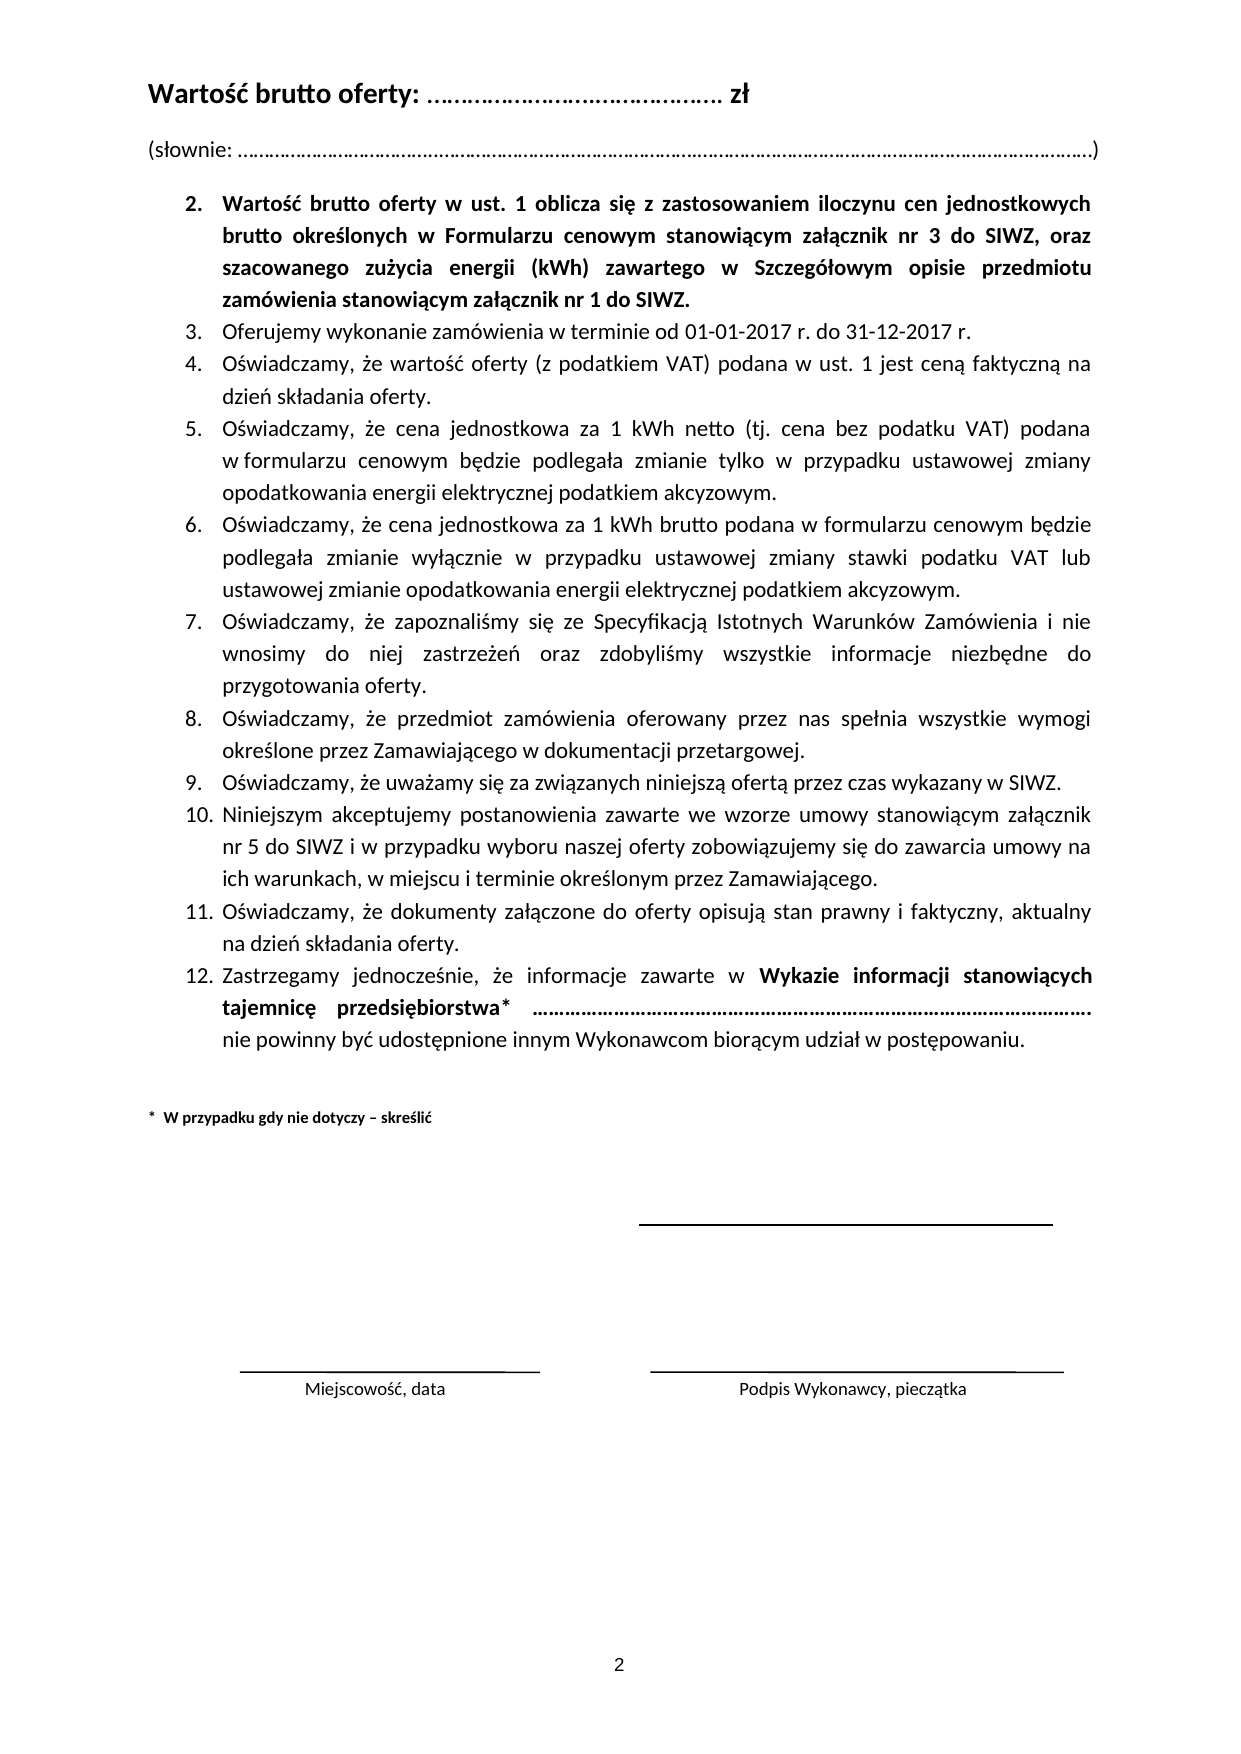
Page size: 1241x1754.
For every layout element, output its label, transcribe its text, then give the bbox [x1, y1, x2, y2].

text Wartość brutto oferty: …………………….………………. zł [148, 75, 1092, 111]
table_cell Podpis Wykonawcy, pieczątka [602, 1378, 1133, 1475]
table_header [148, 1350, 602, 1378]
list Oświadczamy, że uważamy się za związanych niniejszą ofertą przez czas wykazany w SIWZ. [185, 768, 1092, 796]
list Wartość brutto oferty w ust. 1 oblicza się z zastosowaniem iloczynu cen jednostkowych brutto określonych w Formularzu cenowym stanowiącym załącznik nr 3 do SIWZ, oraz szacowanego zużycia energii (kWh) zawartego w Szczegółowym opisie przedmiotu zamówienia stanowiącym załącznik nr 1 do SIWZ. [185, 189, 1092, 313]
text * W przypadku gdy nie dotyczy – skreślić [148, 1108, 1092, 1128]
list Oświadczamy, że zapoznaliśmy się ze Specyfikacją Istotnych Warunków Zamówienia i nie wnosimy do niej zastrzeżeń oraz zdobyliśmy wszystkie informacje niezbędne do przygotowania oferty. [185, 607, 1092, 699]
list Oświadczamy, że wartość oferty (z podatkiem VAT) podana w ust. 1 jest ceną faktyczną na dzień składania oferty. [185, 349, 1092, 410]
list Zastrzegamy jednocześnie, że informacje zawarte w Wykazie informacji stanowiących tajemnicę przedsiębiorstwa* …………………………………………………………………………………………. nie powinny być udostępnione innym Wykonawcom biorącym udział w postępowaniu. [185, 961, 1092, 1053]
list Oświadczamy, że cena jednostkowa za 1 kWh netto (tj. cena bez podatku VAT) podana w formularzu cenowym będzie podlegała zmianie tylko w przypadku ustawowej zmiany opodatkowania energii elektrycznej podatkiem akcyzowym. [185, 414, 1092, 506]
list Oświadczamy, że dokumenty załączone do oferty opisują stan prawny i faktyczny, aktualny na dzień składania oferty. [185, 897, 1092, 957]
list Oferujemy wykonanie zamówienia w terminie od 01-01-2017 r. do 31-12-2017 r. [185, 317, 1092, 345]
table_cell Miejscowość, data [148, 1378, 602, 1475]
list Oświadczamy, że cena jednostkowa za 1 kWh brutto podana w formularzu cenowym będzie podlegała zmianie wyłącznie w przypadku ustawowej zmiany stawki podatku VAT lub ustawowej zmianie opodatkowania energii elektrycznej podatkiem akcyzowym. [185, 511, 1092, 603]
table_header [602, 1350, 1133, 1378]
list Niniejszym akceptujemy postanowienia zawarte we wzorze umowy stanowiącym załącznik nr 5 do SIWZ i w przypadku wyboru naszej oferty zobowiązujemy się do zawarcia umowy na ich warunkach, w miejscu i terminie określonym przez Zamawiającego. [185, 800, 1092, 893]
text (słownie: ………………………………..………………………………………….…………………………………………………………………) [148, 136, 1107, 164]
list Oświadczamy, że przedmiot zamówienia oferowany przez nas spełnia wszystkie wymogi określone przez Zamawiającego w dokumentacji przetargowej. [185, 704, 1092, 764]
